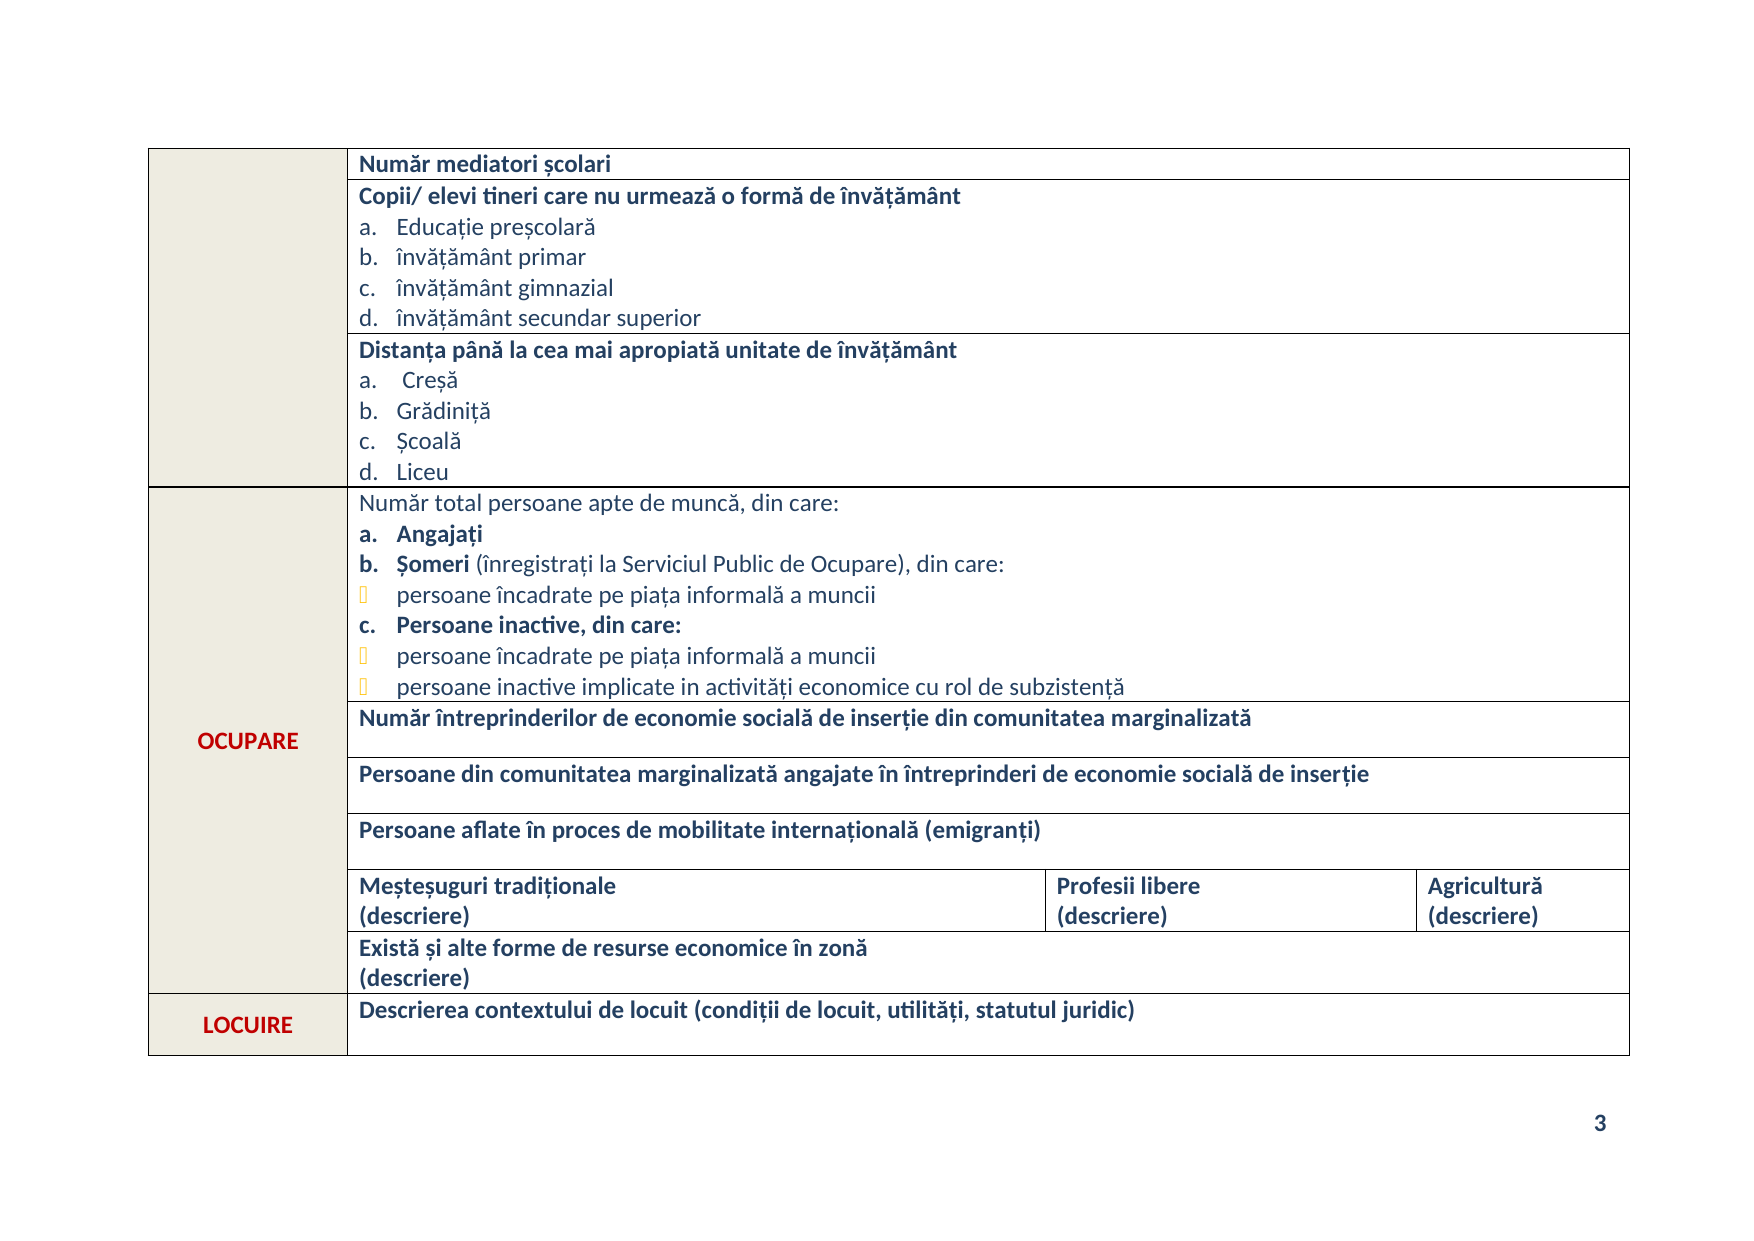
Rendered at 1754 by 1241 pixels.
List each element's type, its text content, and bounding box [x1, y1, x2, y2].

table_cell Copii/ elevi tineri care nu urmează o formă de învăţământ Educație preșcolară învățământ primar învățământ gimnazial învățământ secundar superior [348, 180, 1629, 333]
table_cell Persoane din comunitatea marginalizată angajate în întreprinderi de economie socială de inserţie [348, 758, 1629, 813]
table_cell Descrierea contextului de locuit (condiţii de locuit, utilităţi, statutul juridic) [348, 994, 1629, 1055]
table_cell Persoane aflate în proces de mobilitate internațională (emigranţi) [348, 814, 1629, 869]
table_cell LOCUIRE [149, 994, 347, 1055]
table_cell Număr total persoane apte de muncă, din care: Angajați Șomeri (înregistrați la Serviciul Public de Ocupare), din care: persoane încadrate pe piața informală a muncii Persoane inactive, din care: persoane încadrate pe piața informală a muncii persoane inactive implicate in activități economice cu rol de subzistență [348, 488, 1629, 701]
table_cell OCUPARE [149, 488, 347, 993]
table_cell Profesii libere (descriere) [1046, 870, 1416, 931]
table_cell Meşteşuguri tradiţionale (descriere) [348, 870, 1045, 931]
table_cell Există şi alte forme de resurse economice în zonă (descriere) [348, 932, 1629, 993]
table_cell Distanţa până la cea mai apropiată unitate de învățământ Creșă Grădiniță Școală Liceu [348, 334, 1629, 486]
table_cell Număr mediatori şcolari [348, 149, 1629, 179]
table_cell Număr întreprinderilor de economie socială de inserţie din comunitatea marginalizată [348, 702, 1629, 757]
table_cell Agricultură (descriere) [1417, 870, 1629, 931]
